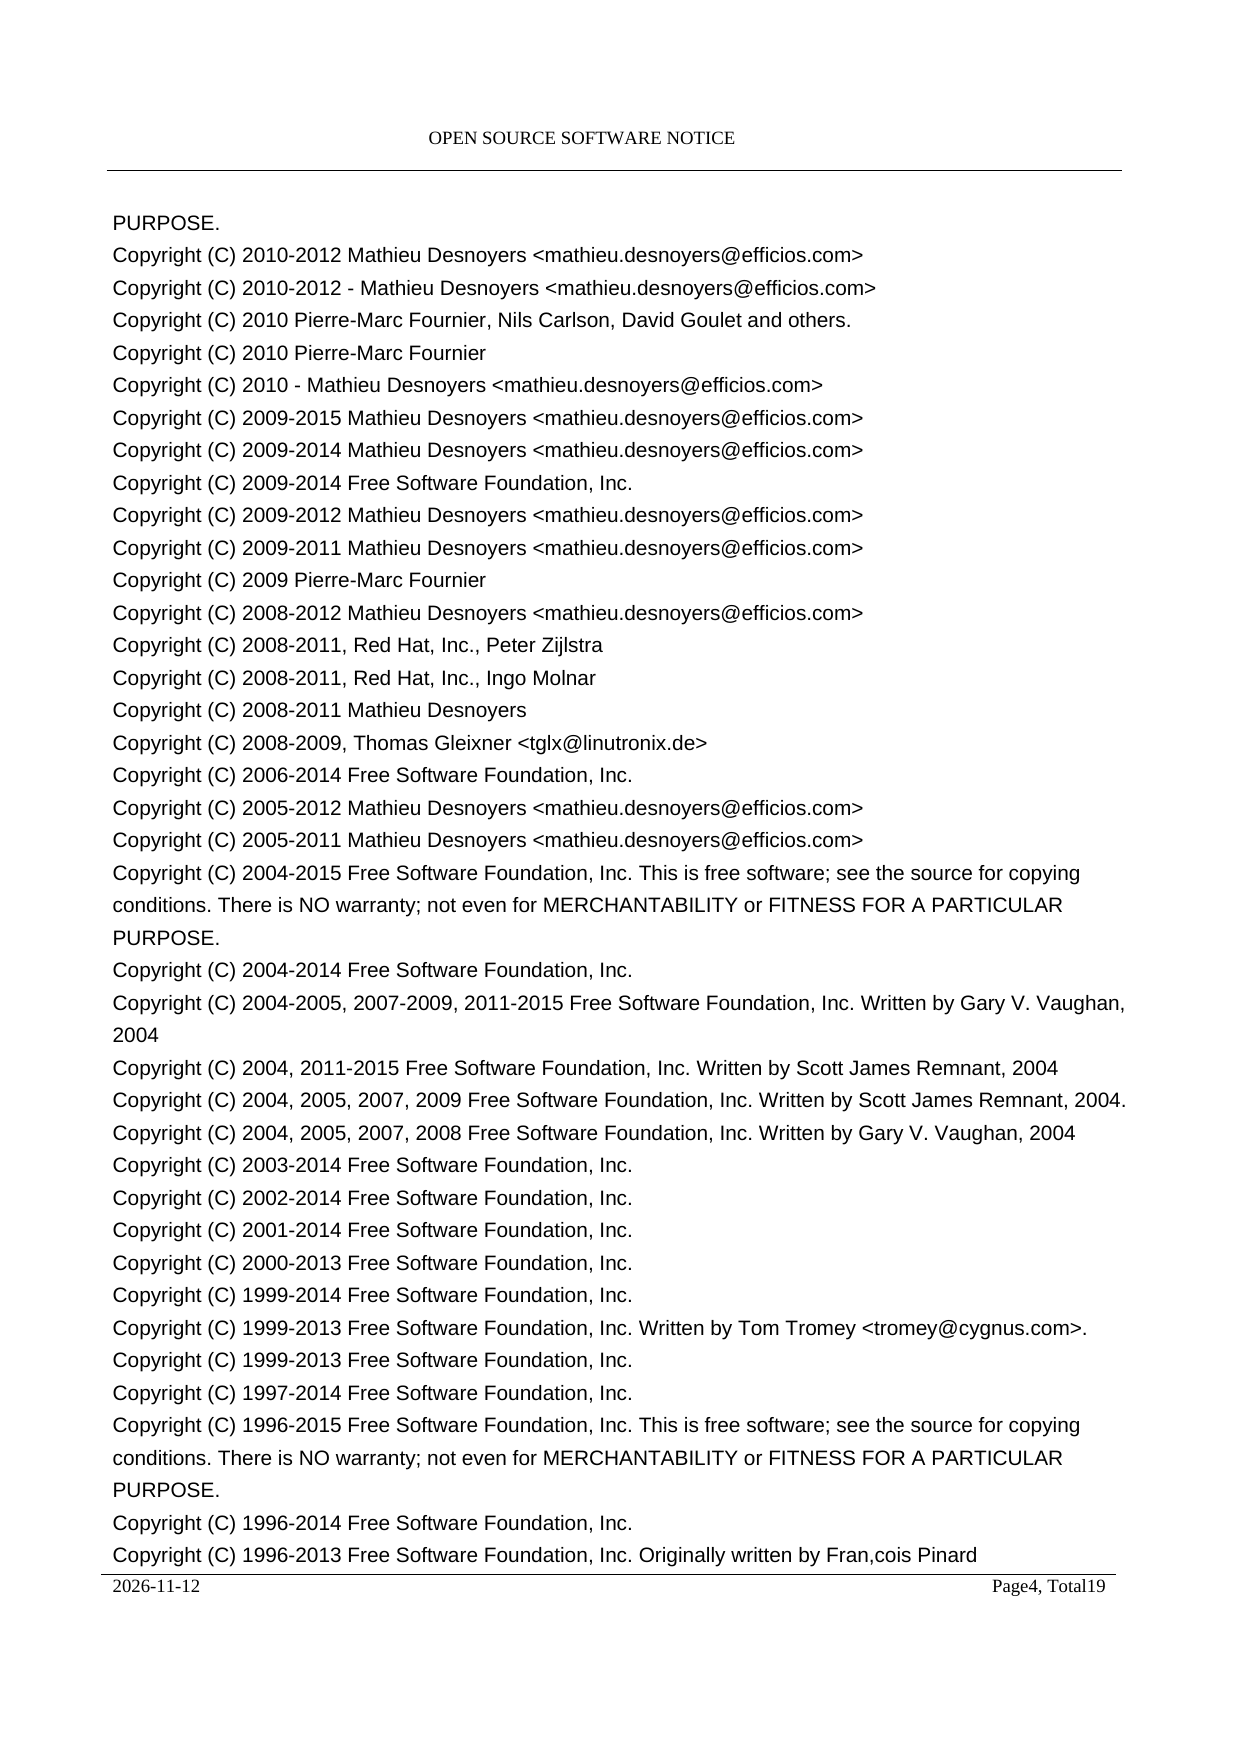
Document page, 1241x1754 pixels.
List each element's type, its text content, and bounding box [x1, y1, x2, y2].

text Copyright (C) 2009-2014 Mathieu Desnoyers <mathieu.desnoyers@efficios.com> [112, 434, 1128, 466]
text Copyright (C) 2004-2015 Free Software Foundation, Inc. This is free software; see the source for copying conditions. There is NO warranty; not even for MERCHANTABILITY or FITNESS FOR A PARTICULAR PURPOSE. [112, 856, 1128, 954]
text Copyright (C) 2001-2014 Free Software Foundation, Inc. [112, 1214, 1128, 1246]
text Copyright (C) 2009-2011 Mathieu Desnoyers <mathieu.desnoyers@efficios.com> [112, 531, 1128, 564]
text Copyright (C) 1999-2013 Free Software Foundation, Inc. Written by Tom Tromey <tromey@cygnus.com>. [112, 1311, 1128, 1344]
text Copyright (C) 2008-2009, Thomas Gleixner <tglx@linutronix.de> [112, 726, 1128, 759]
text Copyright (C) 2004, 2005, 2007, 2008 Free Software Foundation, Inc. Written by Gary V. Vaughan, 2004 [112, 1116, 1128, 1149]
text Copyright (C) 2010 - Mathieu Desnoyers <mathieu.desnoyers@efficios.com> [112, 369, 1128, 401]
text Copyright (C) 1999-2014 Free Software Foundation, Inc. [112, 1279, 1128, 1311]
text Copyright (C) 1999-2013 Free Software Foundation, Inc. [112, 1344, 1128, 1376]
text Copyright (C) 2009 Pierre-Marc Fournier [112, 564, 1128, 596]
text Copyright (C) 2010-2012 Mathieu Desnoyers <mathieu.desnoyers@efficios.com> [112, 239, 1128, 271]
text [112, 206, 1128, 239]
text Copyright (C) 2009-2012 Mathieu Desnoyers <mathieu.desnoyers@efficios.com> [112, 499, 1128, 531]
text Copyright (C) 2008-2011 Mathieu Desnoyers [112, 694, 1128, 726]
text Copyright (C) 2000-2013 Free Software Foundation, Inc. [112, 1246, 1128, 1279]
text Copyright (C) 1996-2015 Free Software Foundation, Inc. This is free software; see the source for copying conditions. There is NO warranty; not even for MERCHANTABILITY or FITNESS FOR A PARTICULAR PURPOSE. [112, 1409, 1128, 1506]
text Copyright (C) 2009-2015 Mathieu Desnoyers <mathieu.desnoyers@efficios.com> [112, 401, 1128, 434]
text Copyright (C) 2008-2012 Mathieu Desnoyers <mathieu.desnoyers@efficios.com> [112, 596, 1128, 629]
text Copyright (C) 2003-2014 Free Software Foundation, Inc. [112, 1149, 1128, 1181]
text Copyright (C) 2004-2005, 2007-2009, 2011-2015 Free Software Foundation, Inc. Written by Gary V. Vaughan, 2004 [112, 986, 1128, 1051]
text Copyright (C) 1997-2014 Free Software Foundation, Inc. [112, 1376, 1128, 1409]
text Copyright (C) 2010 Pierre-Marc Fournier [112, 336, 1128, 369]
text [112, 1539, 1128, 1571]
text Copyright (C) 2008-2011, Red Hat, Inc., Ingo Molnar [112, 661, 1128, 694]
text Copyright (C) 2008-2011, Red Hat, Inc., Peter Zijlstra [112, 629, 1128, 661]
text Copyright (C) 2010-2012 - Mathieu Desnoyers <mathieu.desnoyers@efficios.com> [112, 271, 1128, 304]
text Copyright (C) 2004, 2011-2015 Free Software Foundation, Inc. Written by Scott James Remnant, 2004 [112, 1051, 1128, 1084]
text Copyright (C) 2009-2014 Free Software Foundation, Inc. [112, 466, 1128, 499]
text Copyright (C) 2005-2012 Mathieu Desnoyers <mathieu.desnoyers@efficios.com> [112, 791, 1128, 824]
text Copyright (C) 2004, 2005, 2007, 2009 Free Software Foundation, Inc. Written by Scott James Remnant, 2004. [112, 1084, 1128, 1116]
text Copyright (C) 2010 Pierre-Marc Fournier, Nils Carlson, David Goulet and others. [112, 304, 1128, 336]
text Copyright (C) 1996-2014 Free Software Foundation, Inc. [112, 1506, 1128, 1539]
text Copyright (C) 2005-2011 Mathieu Desnoyers <mathieu.desnoyers@efficios.com> [112, 824, 1128, 856]
text Copyright (C) 2002-2014 Free Software Foundation, Inc. [112, 1181, 1128, 1214]
text Copyright (C) 2006-2014 Free Software Foundation, Inc. [112, 759, 1128, 791]
text Copyright (C) 2004-2014 Free Software Foundation, Inc. [112, 954, 1128, 986]
